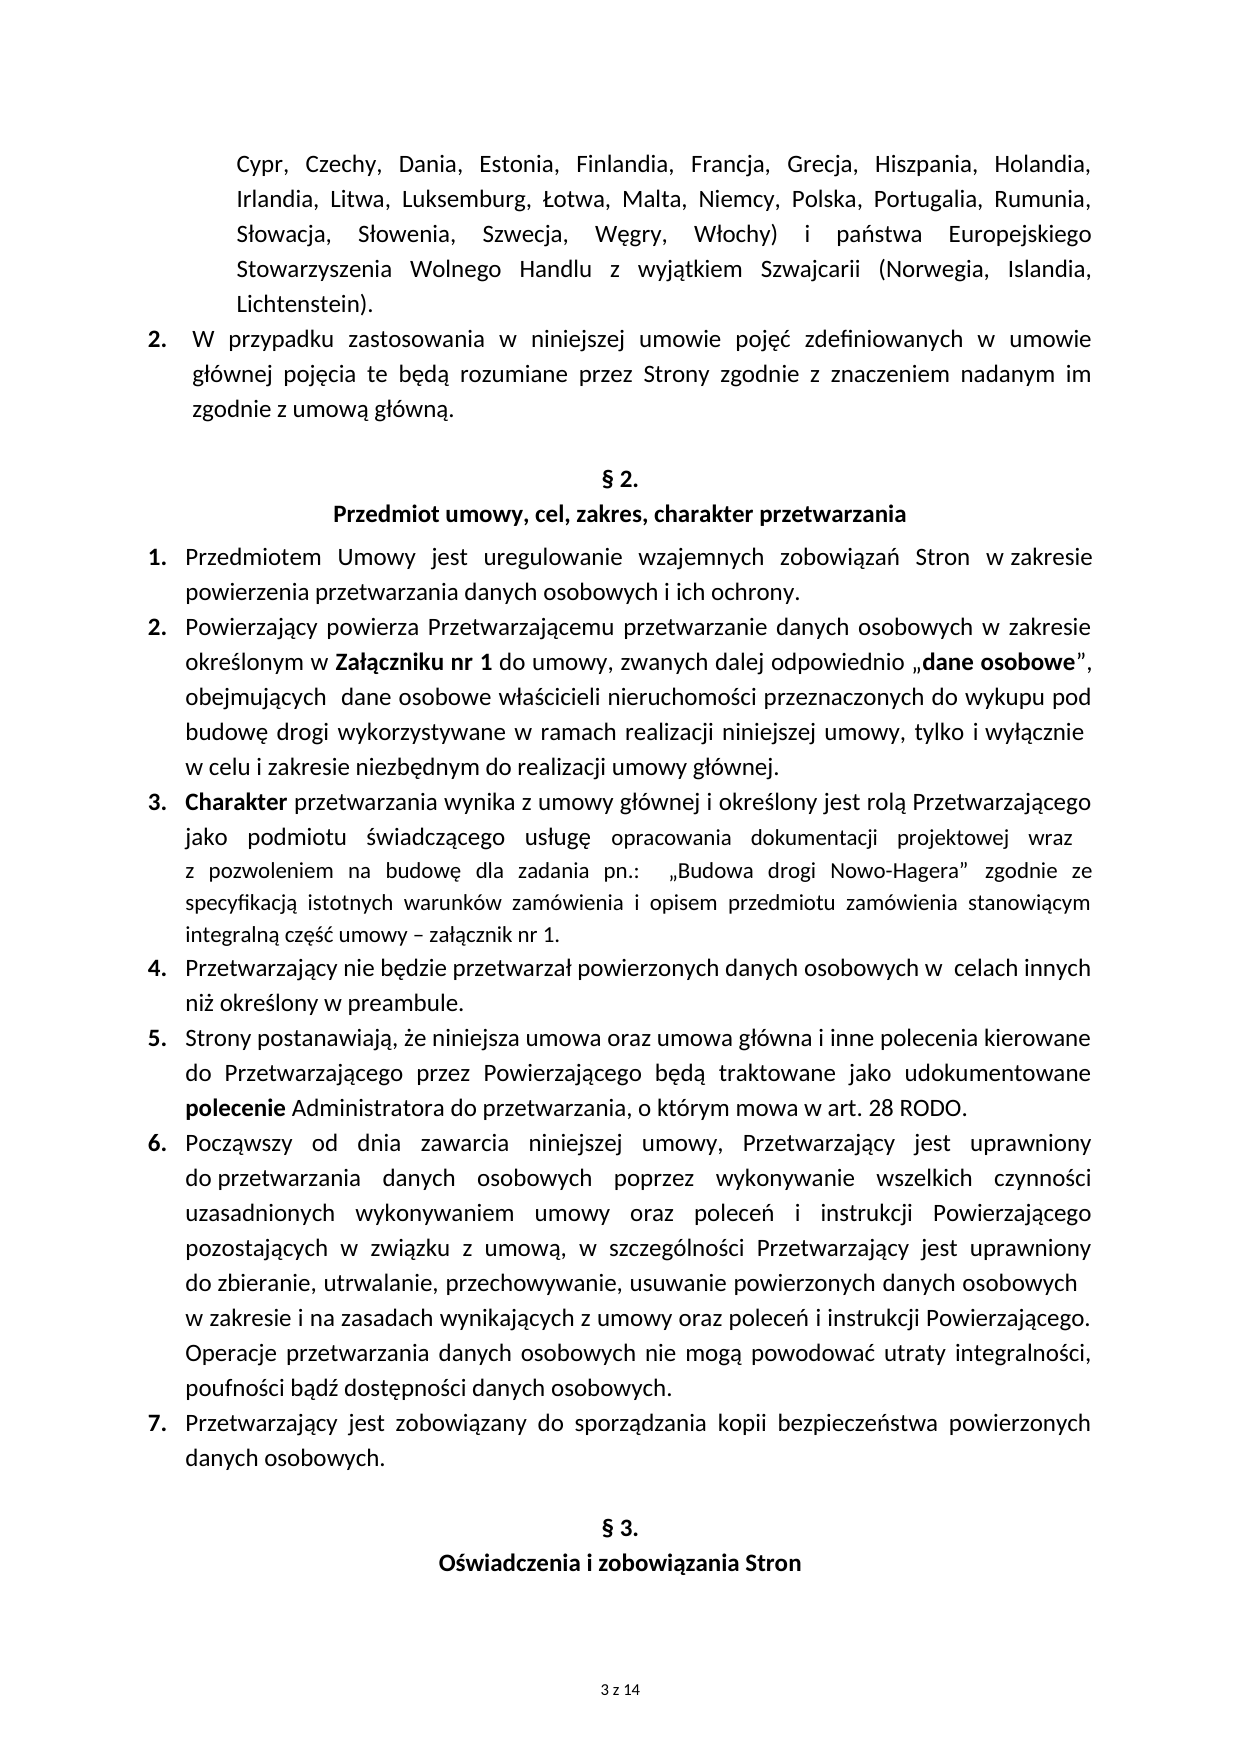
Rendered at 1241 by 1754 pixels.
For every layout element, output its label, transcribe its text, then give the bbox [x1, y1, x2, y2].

text § 3. [148, 1512, 1092, 1543]
list W przypadku zastosowania w niniejszej umowie pojęć zdefiniowanych w umowie głównej pojęcia te będą rozumiane przez Strony zgodnie z znaczeniem nadanym im zgodnie z umową główną. [148, 323, 1092, 423]
list Charakter przetwarzania wynika z umowy głównej i określony jest rolą Przetwarzającego jako podmiotu świadczącego usługę opracowania dokumentacji projektowej wraz z pozwoleniem na budowę dla zadania pn.: „Budowa drogi Nowo-Hagera” zgodnie ze specyfikacją istotnych warunków zamówienia i opisem przedmiotu zamówienia stanowiącym integralną część umowy – załącznik nr 1. [148, 786, 1092, 948]
list Przedmiotem Umowy jest uregulowanie wzajemnych zobowiązań Stron w zakresie powierzenia przetwarzania danych osobowych i ich ochrony. [148, 541, 1092, 607]
text Oświadczenia i zobowiązania Stron [148, 1547, 1092, 1578]
list Począwszy od dnia zawarcia niniejszej umowy, Przetwarzający jest uprawniony do przetwarzania danych osobowych poprzez wykonywanie wszelkich czynności uzasadnionych wykonywaniem umowy oraz poleceń i instrukcji Powierzającego pozostających w związku z umową, w szczególności Przetwarzający jest uprawniony do zbieranie, utrwalanie, przechowywanie, usuwanie powierzonych danych osobowych w zakresie i na zasadach wynikających z umowy oraz poleceń i instrukcji Powierzającego. Operacje przetwarzania danych osobowych nie mogą powodować utraty integralności, poufności bądź dostępności danych osobowych. [148, 1127, 1092, 1403]
list Strony postanawiają, że niniejsza umowa oraz umowa główna i inne polecenia kierowane do Przetwarzającego przez Powierzającego będą traktowane jako udokumentowane polecenie Administratora do przetwarzania, o którym mowa w art. 28 RODO. [148, 1022, 1092, 1123]
text § 2. [148, 463, 1092, 493]
list Przetwarzający nie będzie przetwarzał powierzonych danych osobowych w celach innych niż określony w preambule. [148, 952, 1092, 1018]
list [192, 148, 1092, 318]
text Przedmiot umowy, cel, zakres, charakter przetwarzania [148, 498, 1092, 528]
list Powierzający powierza Przetwarzającemu przetwarzanie danych osobowych w zakresie określonym w Załączniku nr 1 do umowy, zwanych dalej odpowiednio „dane osobowe”, obejmujących dane osobowe właścicieli nieruchomości przeznaczonych do wykupu pod budowę drogi wykorzystywane w ramach realizacji niniejszej umowy, tylko i wyłącznie w celu i zakresie niezbędnym do realizacji umowy głównej. [148, 611, 1092, 782]
list Przetwarzający jest zobowiązany do sporządzania kopii bezpieczeństwa powierzonych danych osobowych. [148, 1407, 1092, 1473]
